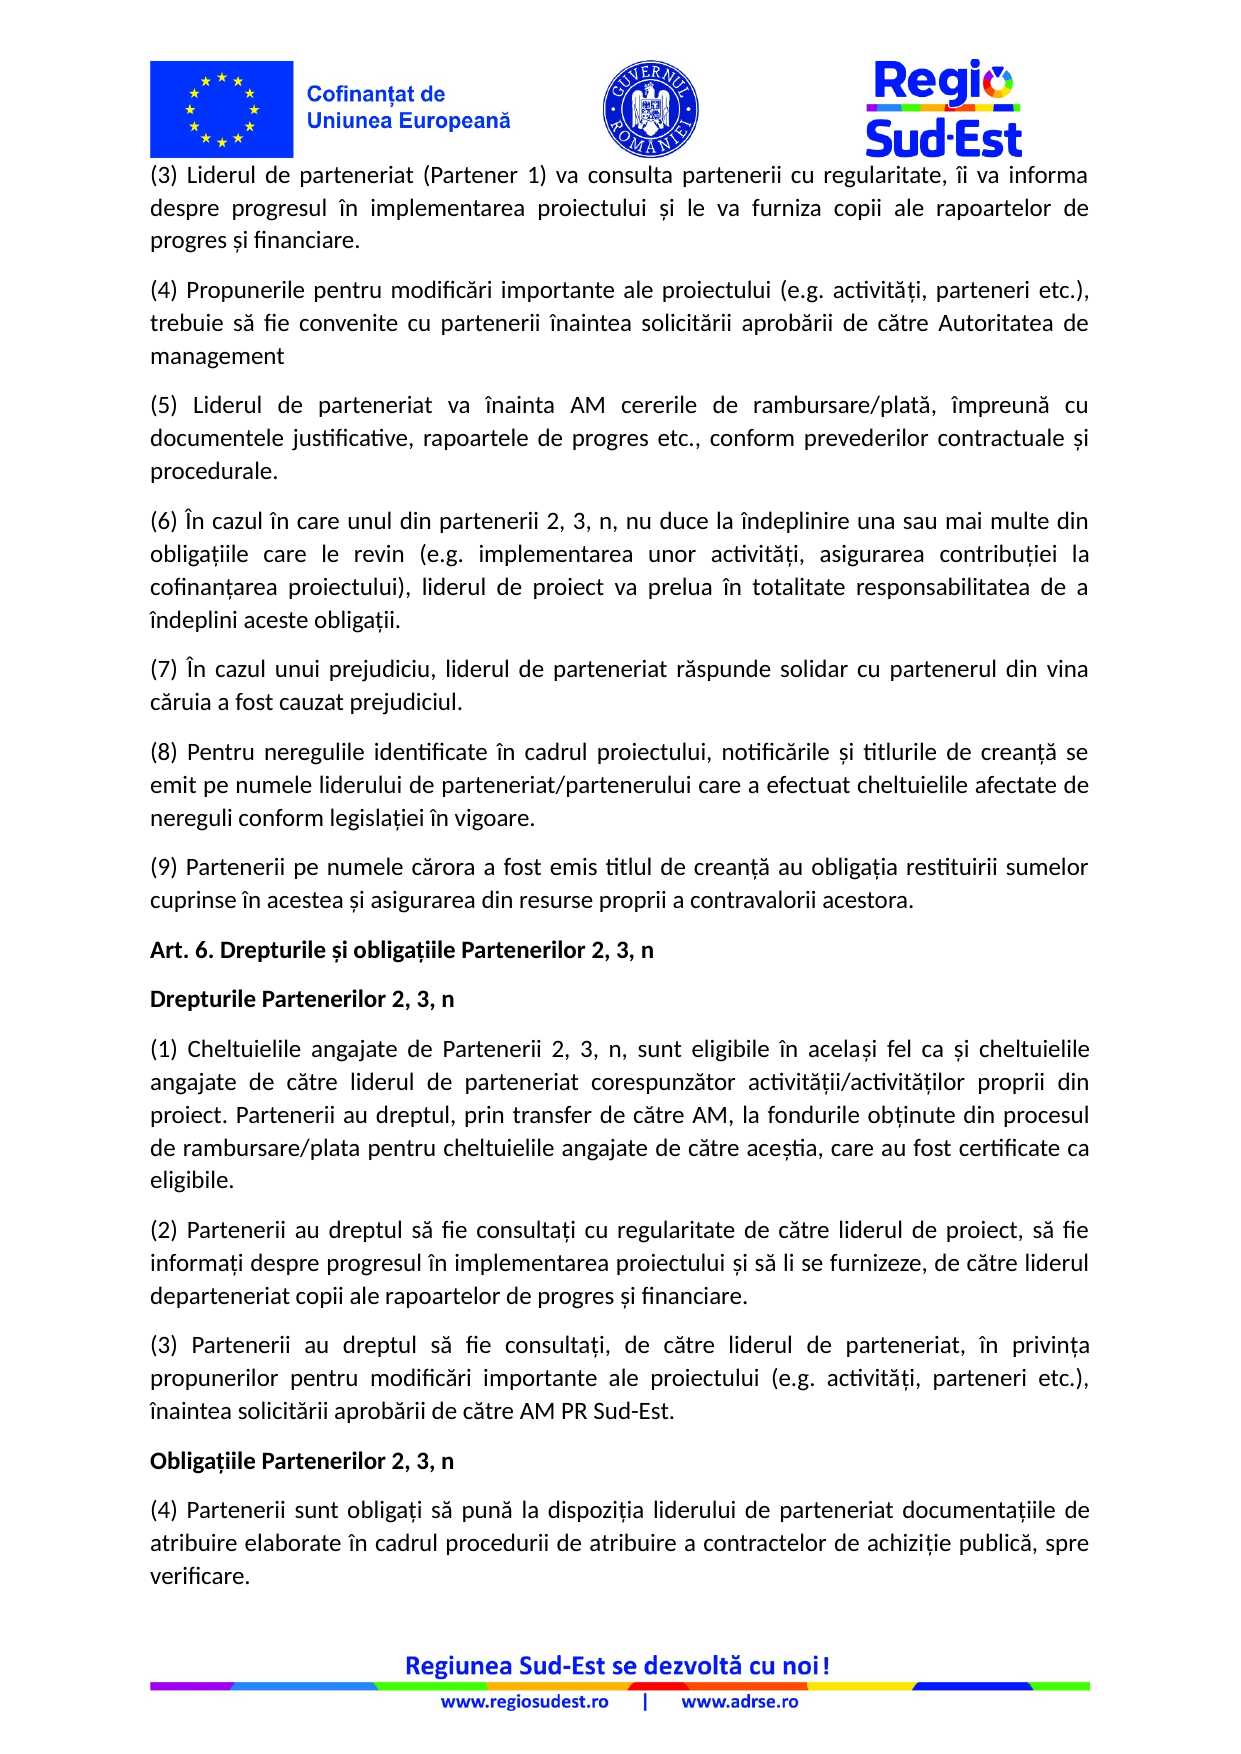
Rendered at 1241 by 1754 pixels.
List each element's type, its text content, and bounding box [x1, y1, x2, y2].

text (3) Partenerii au dreptul să fie consultaţi, de către liderul de parteneriat, în privinţa propunerilor pentru modificări importante ale proiectului (e.g. activităţi, parteneri etc.), înaintea solicitării aprobării de către AM PR Sud-Est. [150, 1330, 1090, 1426]
text (3) Liderul de parteneriat (Partener 1) va consulta partenerii cu regularitate, îi va informa despre progresul în implementarea proiectului şi le va furniza copii ale rapoartelor de progres şi financiare. [150, 159, 1090, 255]
text (4) Partenerii sunt obligaţi să pună la dispoziţia liderului de parteneriat documentaţiile de atribuire elaborate în cadrul procedurii de atribuire a contractelor de achiziţie publică, spre verificare. [150, 1495, 1090, 1591]
text Obligaţiile Partenerilor 2, 3, n [150, 1445, 1090, 1476]
text (5) Liderul de parteneriat va înainta AM cererile de rambursare/plată, împreună cu documentele justificative, rapoartele de progres etc., conform prevederilor contractuale și procedurale. [150, 390, 1090, 486]
text (7) În cazul unui prejudiciu, liderul de parteneriat răspunde solidar cu partenerul din vina căruia a fost cauzat prejudiciul. [150, 653, 1090, 717]
picture [150, 59, 1022, 159]
text (1) Cheltuielile angajate de Partenerii 2, 3, n, sunt eligibile în acelaşi fel ca şi cheltuielile angajate de către liderul de parteneriat corespunzător activității/activităților proprii din proiect. Partenerii au dreptul, prin transfer de către AM, la fondurile obţinute din procesul de rambursare/plata pentru cheltuielile angajate de către aceştia, care au fost certificate ca eligibile. [150, 1033, 1090, 1195]
text (9) Partenerii pe numele cărora a fost emis titlul de creanță au obligația restituirii sumelor cuprinse în acestea și asigurarea din resurse proprii a contravalorii acestora. [150, 851, 1090, 915]
text (6) În cazul în care unul din partenerii 2, 3, n, nu duce la îndeplinire una sau mai multe din obligaţiile care le revin (e.g. implementarea unor activităţi, asigurarea contribuţiei la cofinanţarea proiectului), liderul de proiect va prelua în totalitate responsabilitatea de a îndeplini aceste obligaţii. [150, 505, 1090, 634]
text (2) Partenerii au dreptul să fie consultaţi cu regularitate de către liderul de proiect, să fie informaţi despre progresul în implementarea proiectului şi să li se furnizeze, de către liderul departeneriat copii ale rapoartelor de progres şi financiare. [150, 1214, 1090, 1311]
picture [150, 1655, 1091, 1711]
text (4) Propunerile pentru modificări importante ale proiectului (e.g. activităţi, parteneri etc.), trebuie să fie convenite cu partenerii înaintea solicitării aprobării de către Autoritatea de management [150, 274, 1090, 371]
text (8) Pentru neregulile identificate în cadrul proiectului, notificările și titlurile de creanță se emit pe numele liderului de parteneriat/partenerului care a efectuat cheltuielile afectate de nereguli conform legislației în vigoare. [150, 736, 1090, 832]
text Drepturile Partenerilor 2, 3, n [150, 983, 1090, 1014]
text Art. 6. Drepturile şi obligaţiile Partenerilor 2, 3, n [150, 934, 1090, 964]
